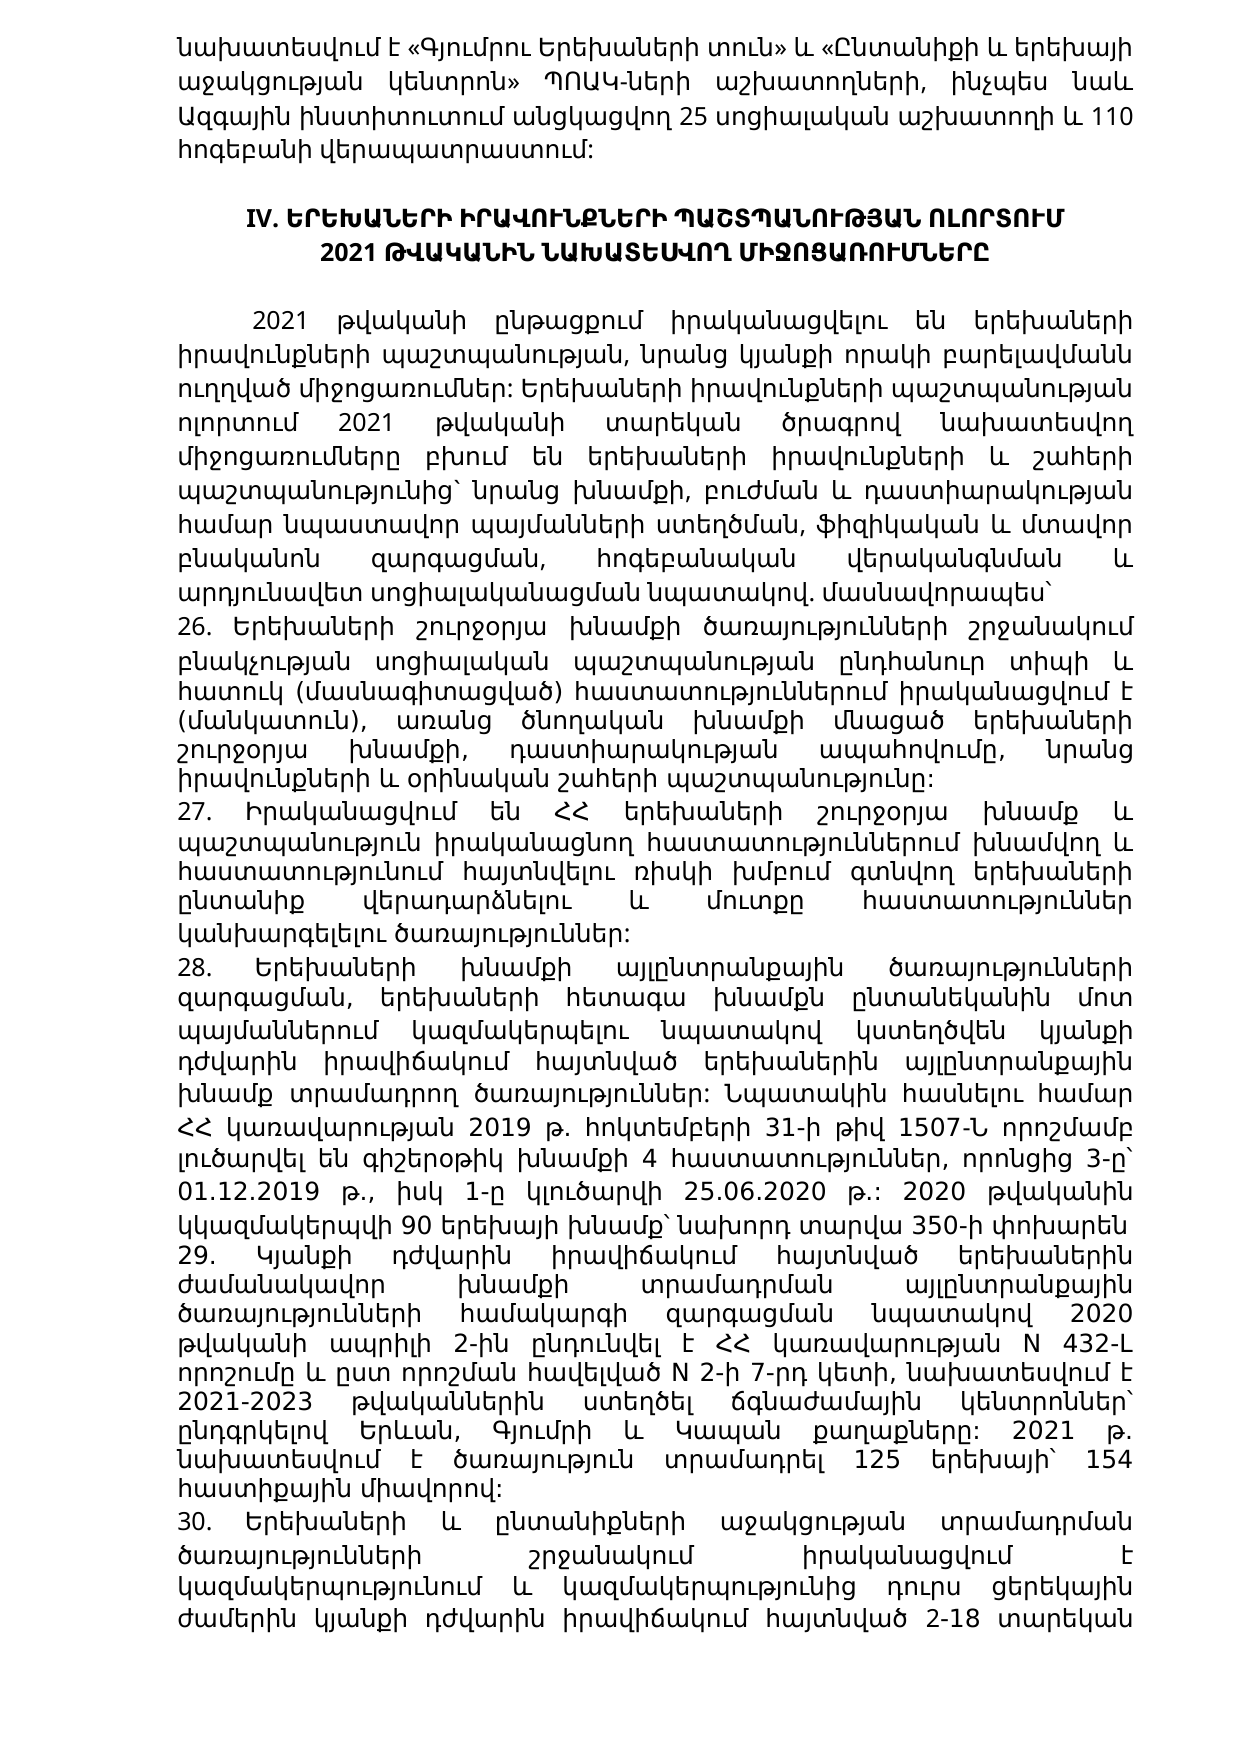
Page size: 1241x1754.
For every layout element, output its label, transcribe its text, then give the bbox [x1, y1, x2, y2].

text 27. Իրականացվում են ՀՀ երեխաների շուրջօրյա խնամք և պաշտպանություն իրականացնող հաստատություններում խնամվող և հաստատությունում հայտնվելու ռիսկի խմբում գտնվող երեխաների ընտանիք վերադարձնելու և մուտքը հաստատություններ կանխարգելելու ծառայություններ: [177, 794, 1134, 949]
text 2021 ԹՎԱԿԱՆԻՆ ՆԱԽԱՏԵՍՎՈՂ ՄԻՋՈՑԱՌՈՒՄՆԵՐԸ [177, 234, 1134, 268]
text 29. Կյանքի դժվարին իրավիճակում հայտնված երեխաներին ժամանակավոր խնամքի տրամադրման այլընտրանքային ծառայությունների համակարգի զարգացման նպատակով 2020 թվականի ապրիլի 2-ին ընդունվել է ՀՀ կառավարության N 432-Լ որոշումը և ըստ որոշման հավելված N 2-ի 7-րդ կետի, նախատեսվում է 2021-2023 թվականներին ստեղծել ճգնաժամային կենտրոններ՝ ընդգրկելով Երևան, Գյումրի և Կապան քաղաքները: 2021 թ. նախատեսվում է ծառայություն տրամադրել 125 երեխայի՝ 154 հաստիքային միավորով: [177, 1241, 1134, 1504]
text 2021 թվականի ընթացքում իրականացվելու են երեխաների իրավունքների պաշտպանության, նրանց կյանքի որակի բարելավմանն ուղղված միջոցառումներ: Երեխաների իրավունքների պաշտպանության ոլորտում 2021 թվականի տարեկան ծրագրով նախատեսվող միջոցառումները բխում են երեխաների իրավունքների և շահերի պաշտպանությունից` նրանց խնամքի, բուժման և դաստիարակության համար նպաստավոր պայմանների ստեղծման, ֆիզիկական և մտավոր բնականոն զարգացման, հոգեբանական վերականգնման և արդյունավետ սոցիալականացման նպատակով. մասնավորապես՝ [177, 302, 1134, 609]
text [177, 1504, 1134, 1635]
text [177, 30, 1134, 166]
text 26. Երեխաների շուրջօրյա խնամքի ծառայությունների շրջանակում բնակչության սոցիալական պաշտպանության ընդհանուր տիպի և հատուկ (մասնագիտացված) հաստատություններում իրականացվում է (մանկատուն), առանց ծնողական խնամքի մնացած երեխաների շուրջօրյա խնամքի, դաստիարակության ապահովումը, նրանց իրավունքների և օրինական շահերի պաշտպանությունը: [177, 609, 1134, 794]
text 28. Երեխաների խնամքի այլընտրանքային ծառայությունների զարգացման, երեխաների հետագա խնամքն ընտանեկանին մոտ պայմաններում կազմակերպելու նպատակով կստեղծվեն կյանքի դժվարին իրավիճակում հայտնված երեխաներին այլընտրանքային խնամք տրամադրող ծառայություններ: Նպատակին հասնելու համար ՀՀ կառավարության 2019 թ. հոկտեմբերի 31-ի թիվ 1507-Ն որոշմամբ լուծարվել են գիշերօթիկ խնամքի 4 հաստատություններ, որոնցից 3-ը՝ 01.12.2019 թ., իսկ 1-ը կլուծարվի 25.06.2020 թ.: 2020 թվականին կկազմակերպվի 90 երեխայի խնամք՝ նախորդ տարվա 350-ի փոխարեն [177, 949, 1134, 1241]
text IV. ԵՐԵԽԱՆԵՐԻ ԻՐԱՎՈՒՆՔՆԵՐԻ ՊԱՇՏՊԱՆՈՒԹՅԱՆ ՈԼՈՐՏՈՒՄ [177, 200, 1134, 234]
